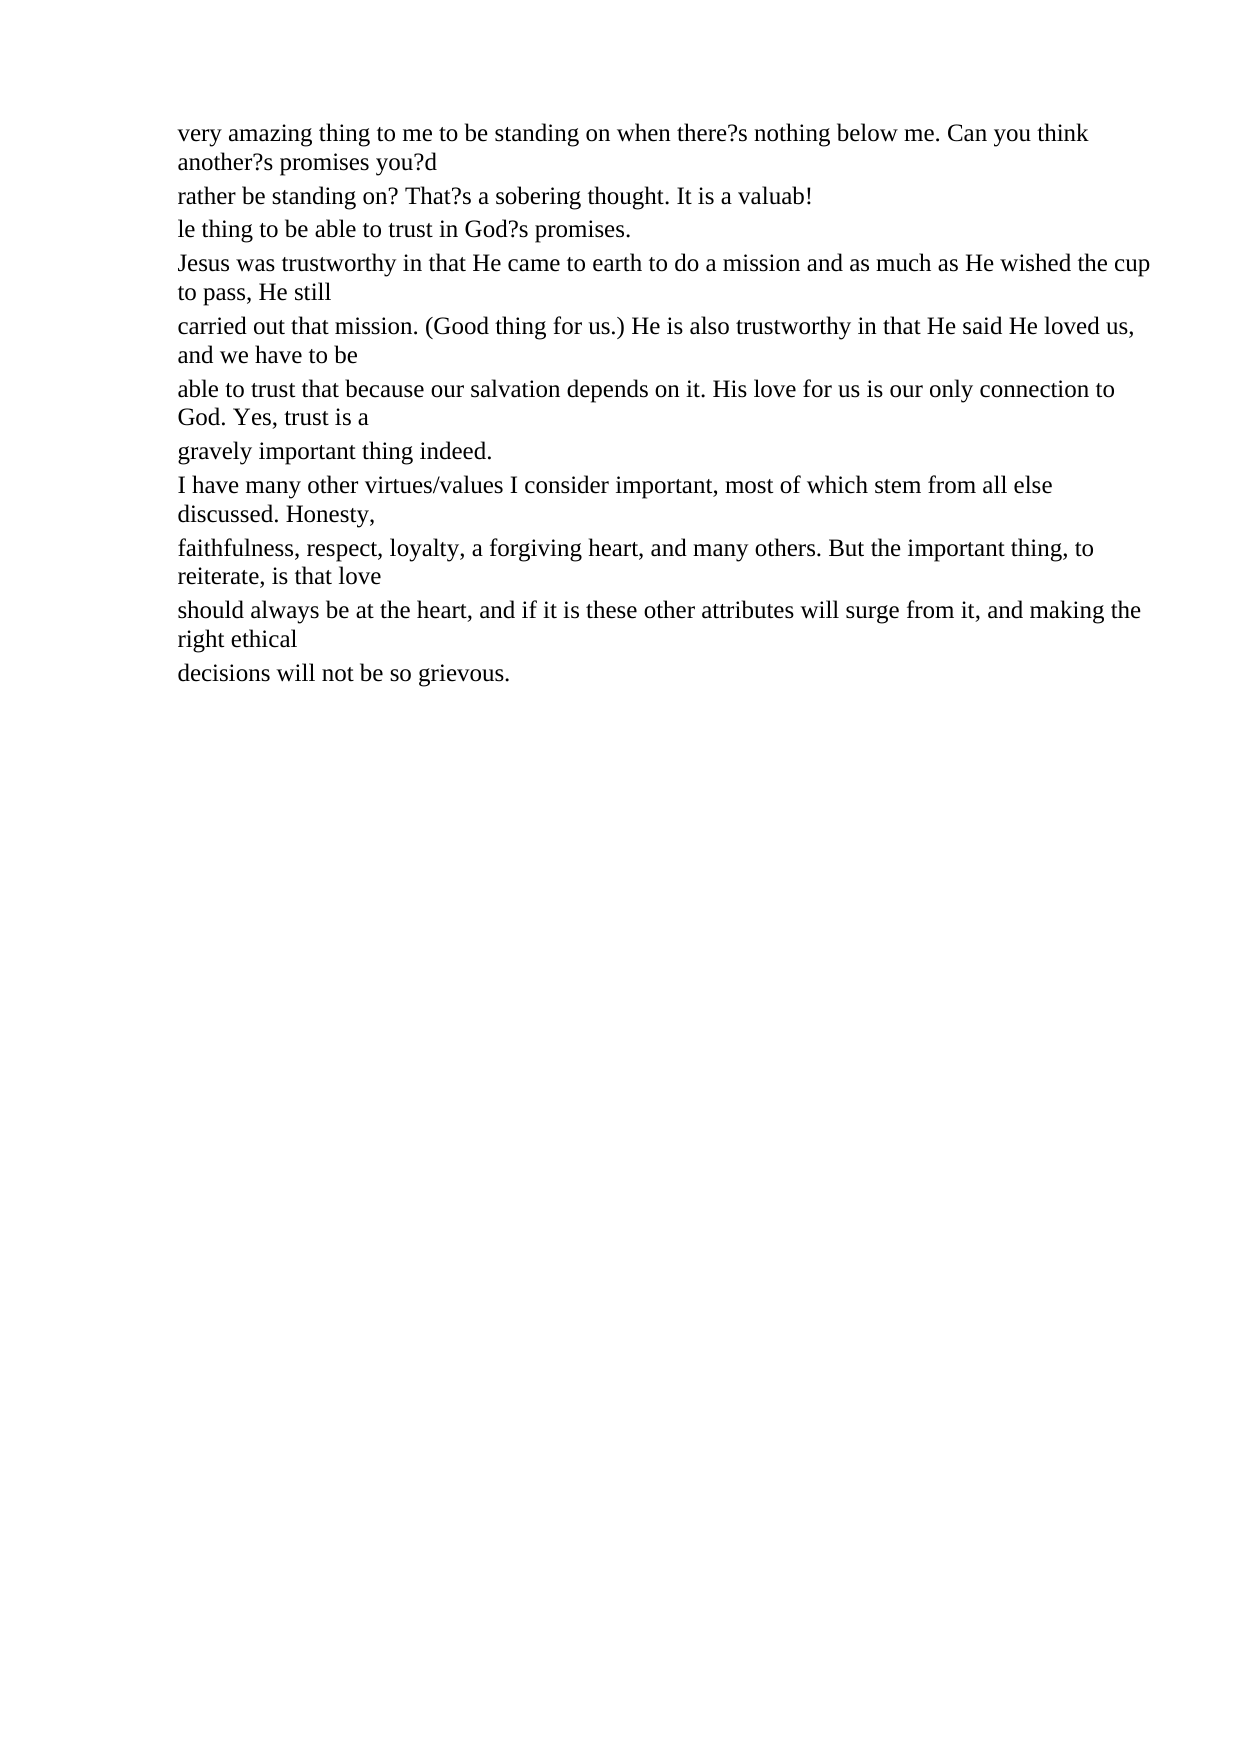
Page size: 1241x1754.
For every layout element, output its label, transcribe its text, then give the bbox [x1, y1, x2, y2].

text very amazing thing to me to be standing on when there?s nothing below me. Can you think another?s promises you?d [177, 118, 1152, 176]
text Jesus was trustworthy in that He came to earth to do a mission and as much as He wished the cup to pass, He still [177, 248, 1152, 306]
text I have many other virtues/values I consider important, most of which stem from all else discussed. Honesty, [177, 470, 1152, 528]
text le thing to be able to trust in God?s promises. [177, 214, 1152, 243]
text faithfulness, respect, loyalty, a forgiving heart, and many others. But the important thing, to reiterate, is that love [177, 533, 1152, 590]
text able to trust that because our salvation depends on it. His love for us is our only connection to God. Yes, trust is a [177, 374, 1152, 431]
text carried out that mission. (Good thing for us.) He is also trustworthy in that He said He loved us, and we have to be [177, 311, 1152, 368]
text rather be standing on? That?s a sobering thought. It is a valuab! [177, 181, 1152, 209]
text should always be at the heart, and if it is these other attributes will surge from it, and making the right ethical [177, 595, 1152, 653]
text decisions will not be so grievous. [177, 658, 1152, 687]
text gravely important thing indeed. [177, 436, 1152, 465]
